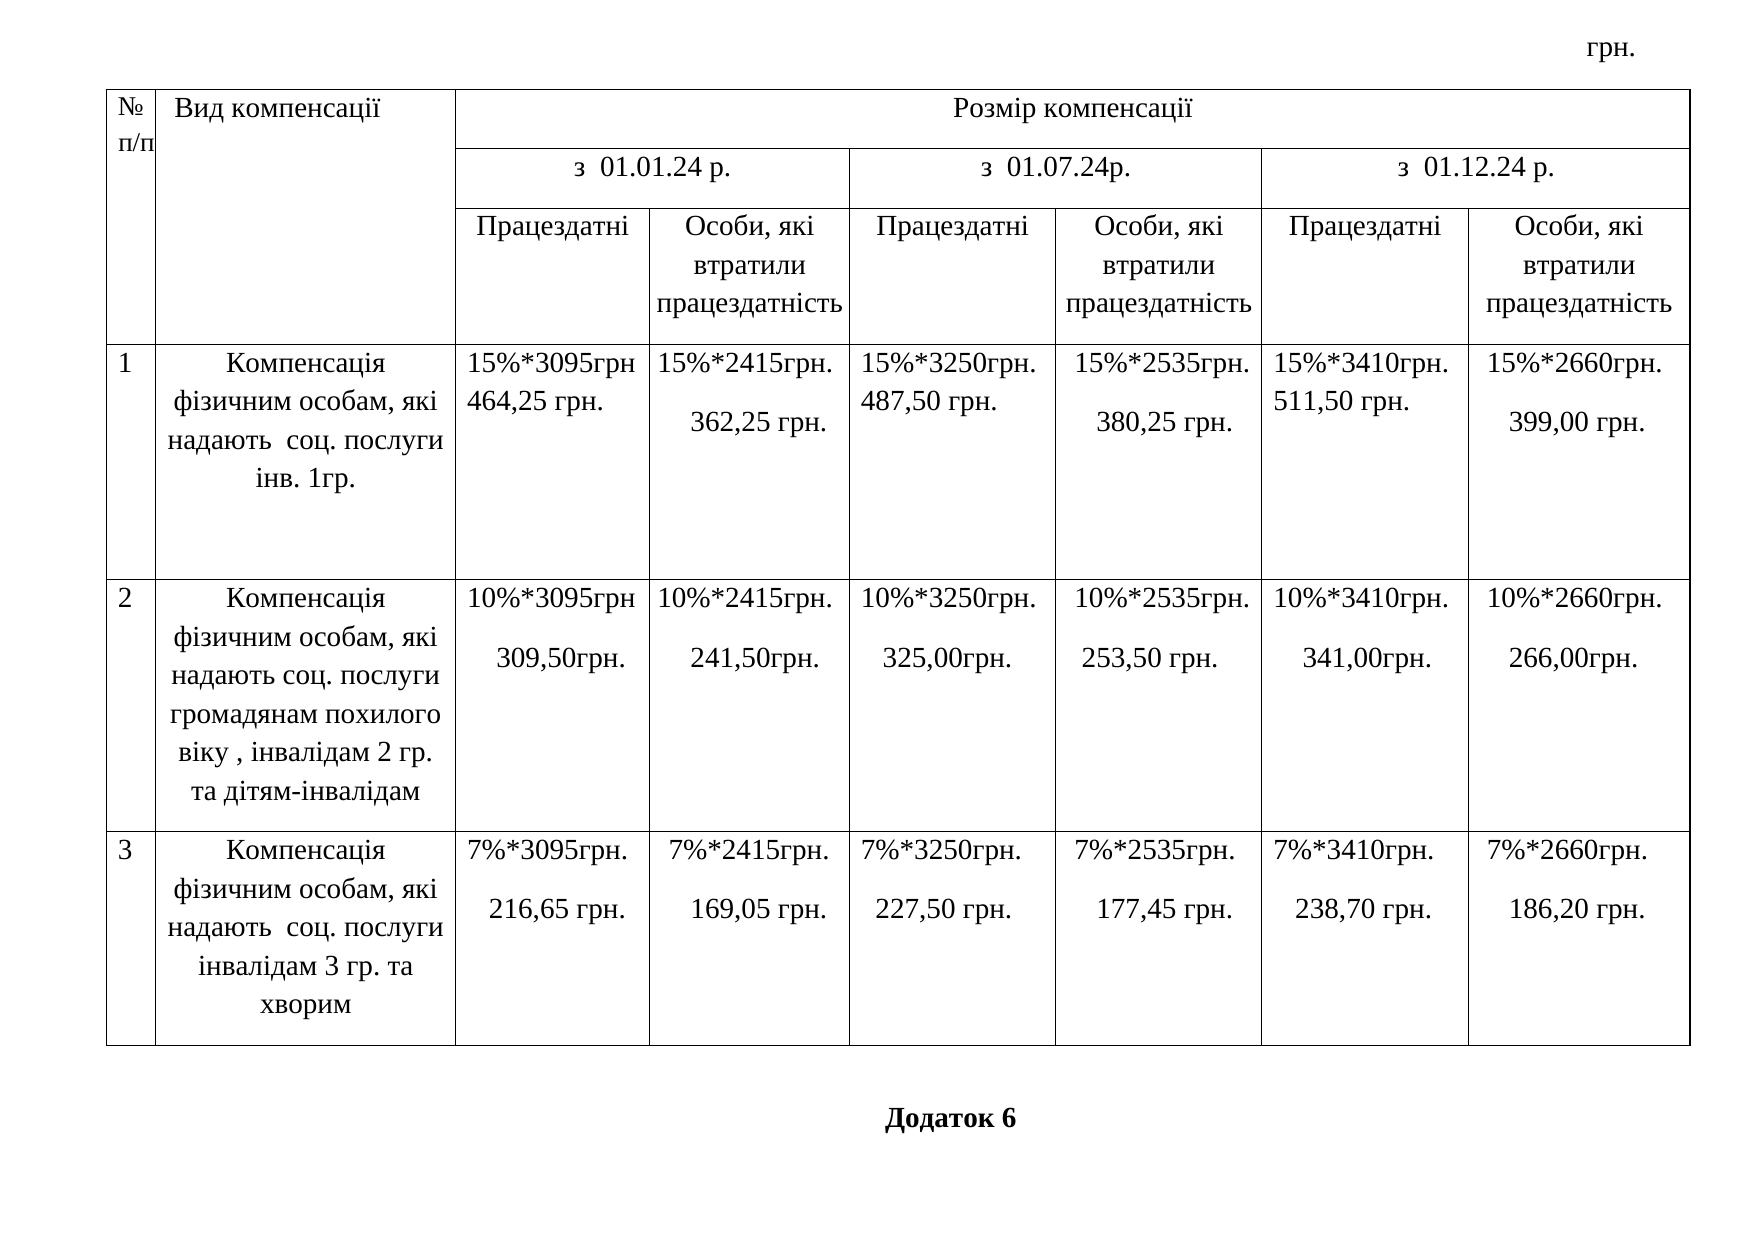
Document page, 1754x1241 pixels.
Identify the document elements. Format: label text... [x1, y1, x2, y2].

table_cell Особи, які втратили працездатність [1056, 209, 1261, 344]
table_cell 7%*2415грн. 169,05 грн. [650, 832, 849, 1045]
table_cell 10%*2415грн. 241,50грн. [650, 580, 849, 831]
table_cell 15%*2415грн. 362,25 грн. [650, 345, 849, 579]
table_cell 10%*2535грн. 253,50 грн. [1056, 580, 1261, 831]
table_cell 3 [107, 832, 155, 1045]
table_cell з 01.12.24 р. [1262, 149, 1689, 207]
table_cell з 01.07.24р. [850, 149, 1261, 207]
table_header № п/п [107, 90, 155, 344]
table_cell з 01.01.24 р. [456, 149, 849, 207]
table_cell 15%*3250грн. 487,50 грн. [850, 345, 1055, 579]
table_cell 10%*3250грн. 325,00грн. [850, 580, 1055, 831]
table_cell 15%*3410грн. 511,50 грн. [1262, 345, 1468, 579]
table_cell Компенсація фізичним особам, які надають соц. послуги громадянам похилого віку , інвалідам 2 гр. та дітям-інвалідам [156, 580, 455, 831]
table_cell 10%*3410грн. 341,00грн. [1262, 580, 1468, 831]
table_cell 15%*2535грн. 380,25 грн. [1056, 345, 1261, 579]
table_cell 7%*3095грн. 216,65 грн. [456, 832, 649, 1045]
table_header Вид компенсації [156, 90, 455, 344]
table_cell 7%*3410грн. 238,70 грн. [1262, 832, 1468, 1045]
table_cell 10%*2660грн. 266,00грн. [1469, 580, 1689, 831]
table_cell 7%*3250грн. 227,50 грн. [850, 832, 1055, 1045]
table_cell Особи, які втратили працездатність [650, 209, 849, 344]
table_cell Працездатні [456, 209, 649, 344]
table_cell 7%*2660грн. 186,20 грн. [1469, 832, 1689, 1045]
table_cell 10%*3095грн 309,50грн. [456, 580, 649, 831]
text Додаток 6 [156, 1100, 1636, 1134]
table_header Розмір компенсації [456, 90, 1689, 148]
table_cell 7%*2535грн. 177,45 грн. [1056, 832, 1261, 1045]
table_cell 2 [107, 580, 155, 831]
table_cell Особи, які втратили працездатність [1469, 209, 1689, 344]
table_cell 15%*3095грн 464,25 грн. [456, 345, 649, 579]
table_cell Працездатні [850, 209, 1055, 344]
table_cell 1 [107, 345, 155, 579]
table_cell 15%*2660грн. 399,00 грн. [1469, 345, 1689, 579]
text грн. [118, 29, 1636, 63]
table_cell Компенсація фізичним особам, які надають соц. послуги інвалідам 3 гр. та хворим [156, 832, 455, 1045]
table_cell Компенсація фізичним особам, які надають соц. послуги інв. 1гр. [156, 345, 455, 579]
table_cell Працездатні [1262, 209, 1468, 344]
